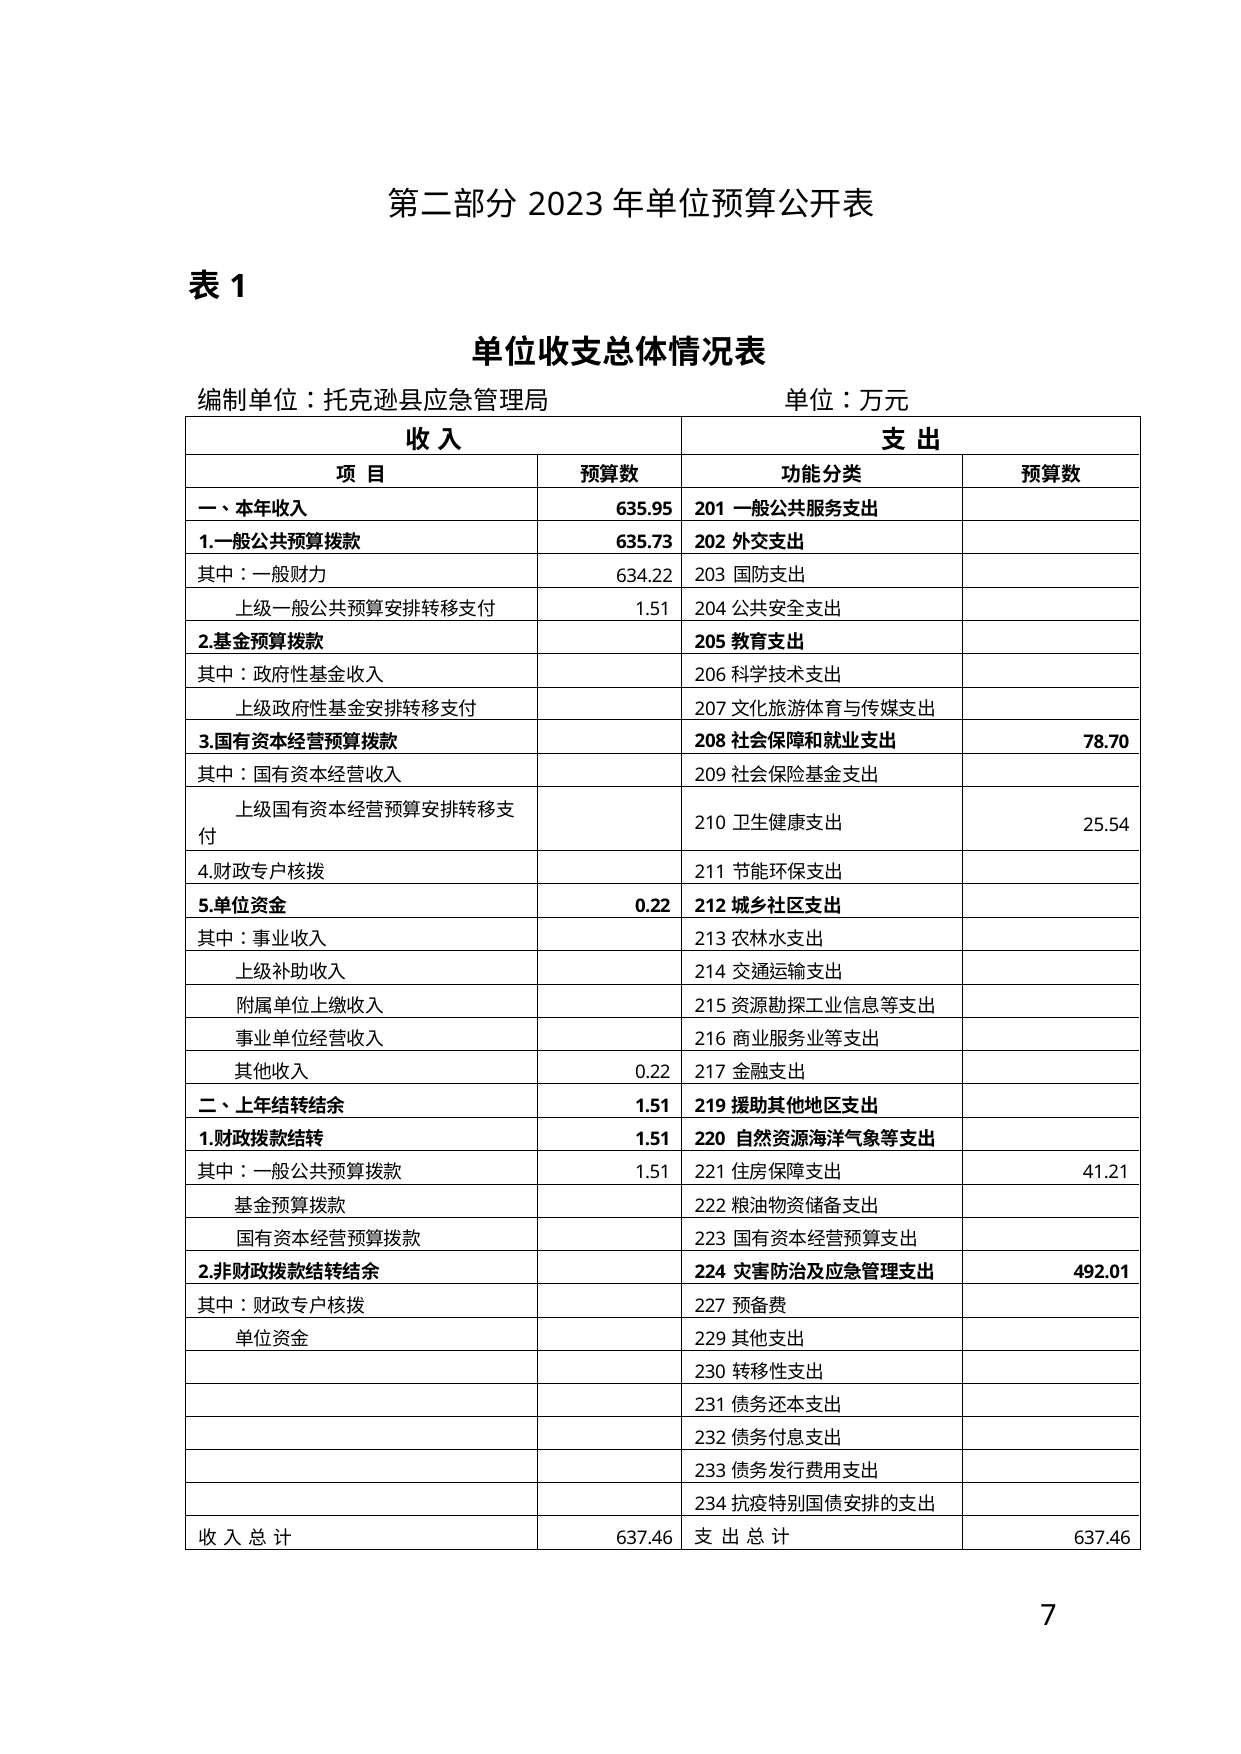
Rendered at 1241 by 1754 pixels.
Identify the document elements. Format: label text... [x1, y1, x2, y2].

table_cell 支 出 总 计 [682, 1516, 962, 1549]
table_cell 216 商业服务业等支出 [682, 1018, 962, 1050]
table_cell [963, 1217, 1140, 1250]
table_cell 231 债务还本支出 [682, 1384, 962, 1416]
table_cell 211 节能环保支出 [682, 851, 962, 883]
table_cell 41.21 [963, 1150, 1140, 1183]
table_cell [538, 754, 681, 786]
table_cell 国有资本经营预算拨款 [186, 1218, 537, 1250]
table_cell 其中：一般公共预算拨款 [186, 1151, 537, 1183]
table_cell [186, 1384, 537, 1416]
table_cell [538, 1218, 681, 1250]
table_cell 0.22 [538, 1051, 681, 1083]
table_cell [538, 1417, 681, 1449]
table_cell 634.22 [538, 554, 681, 587]
table_cell 222 粮油物资储备支出 [682, 1185, 962, 1217]
table_cell 230 转移性支出 [682, 1351, 962, 1383]
table_cell 其中：事业收入 [186, 918, 537, 950]
table_cell 二、上年结转结余 [186, 1084, 537, 1117]
table_cell [538, 720, 681, 753]
table_cell 附属单位上缴收入 [186, 985, 537, 1017]
table_cell [963, 1416, 1140, 1449]
table_cell 207 文化旅游体育与传媒支出 [682, 688, 962, 719]
table_cell 基金预算拨款 [186, 1185, 537, 1217]
table_cell 224 灾害防治及应急管理支出 [682, 1251, 962, 1283]
table_cell 223 国有资本经营预算支出 [682, 1218, 962, 1250]
table_cell 预算数 [963, 454, 1140, 487]
table_cell [963, 1350, 1140, 1383]
text 表 1 [188, 265, 1140, 305]
table_cell [963, 1317, 1140, 1350]
table_cell 204 公共安全支出 [682, 588, 962, 620]
table_cell 上级国有资本经营预算安排转移支 付 [186, 787, 537, 850]
table_cell 1.51 [538, 1084, 681, 1117]
table_cell 201 一般公共服务支出 [682, 488, 962, 520]
table_cell [963, 1449, 1140, 1482]
table_cell 其中：财政专户核拨 [186, 1284, 537, 1317]
table_cell [963, 753, 1140, 786]
table_cell [963, 520, 1140, 553]
table_cell [538, 654, 681, 686]
table_cell 其中：国有资本经营收入 [186, 754, 537, 786]
table_cell [538, 1483, 681, 1515]
table_cell 229 其他支出 [682, 1318, 962, 1350]
table_cell [538, 1450, 681, 1482]
text 编制单位：托克逊县应急管理局 单位：万元 [198, 386, 1140, 416]
table_header 支 出 [682, 417, 1140, 454]
table_cell [186, 1483, 537, 1515]
table_cell [538, 985, 681, 1017]
table_cell 635.73 [538, 521, 681, 553]
table_cell 234 抗疫特别国债安排的支出 [682, 1483, 962, 1515]
table_cell [963, 1050, 1140, 1083]
table_cell 一、本年收入 [186, 488, 537, 520]
table_cell [538, 1351, 681, 1383]
table_cell [963, 1017, 1140, 1050]
table_cell [538, 1185, 681, 1217]
table_cell [538, 1384, 681, 1416]
table_cell 2.非财政拨款结转结余 [186, 1251, 537, 1283]
table_cell 203 国防支出 [682, 554, 962, 587]
table_cell 单位资金 [186, 1318, 537, 1350]
table_cell 0.22 [538, 884, 681, 917]
table_cell 217 金融支出 [682, 1051, 962, 1083]
text 单位收支总体情况表 [472, 331, 1140, 371]
table_cell 209 社会保险基金支出 [682, 754, 962, 786]
table_cell 5.单位资金 [186, 884, 537, 917]
table_cell 206 科学技术支出 [682, 654, 962, 686]
table_cell 232 债务付息支出 [682, 1417, 962, 1449]
table_cell 4.财政专户核拨 [186, 851, 537, 883]
table_cell 事业单位经营收入 [186, 1018, 537, 1050]
table_cell [538, 851, 681, 883]
table_cell 其中：一般财力 [186, 554, 537, 587]
table_cell [538, 1018, 681, 1050]
table_cell [963, 1283, 1140, 1317]
table_cell 635.95 [538, 488, 681, 520]
table_cell [963, 620, 1140, 653]
table_cell 210 卫生健康支出 [682, 787, 962, 850]
table_cell 208 社会保障和就业支出 [682, 720, 962, 753]
table_cell 1.51 [538, 588, 681, 620]
table_cell 227 预备费 [682, 1284, 962, 1317]
table_cell 221 住房保障支出 [682, 1151, 962, 1183]
table_cell 213 农林水支出 [682, 918, 962, 950]
table_cell 1.一般公共预算拨款 [186, 521, 537, 553]
table_cell 预算数 [538, 455, 681, 487]
table_cell 1.51 [538, 1118, 681, 1150]
table_cell [963, 587, 1140, 620]
table_cell 项 目 [186, 455, 537, 487]
table_cell [186, 1351, 537, 1383]
table_cell 3.国有资本经营预算拨款 [186, 720, 537, 753]
table_cell 215 资源勘探工业信息等支出 [682, 985, 962, 1017]
table_cell [963, 1117, 1140, 1150]
table_cell 1.财政拨款结转 [186, 1118, 537, 1150]
table_cell [963, 850, 1140, 883]
table_cell 78.70 [963, 719, 1140, 753]
table_cell [963, 686, 1140, 719]
table_cell [963, 1383, 1140, 1416]
table_cell 其中：政府性基金收入 [186, 654, 537, 686]
table_cell 1.51 [538, 1151, 681, 1183]
table_cell [963, 487, 1140, 520]
table_cell 25.54 [963, 786, 1140, 850]
table_cell [538, 688, 681, 719]
table_cell [538, 951, 681, 983]
table_cell [963, 1482, 1140, 1515]
table_cell 219 援助其他地区支出 [682, 1084, 962, 1117]
table_cell 492.01 [963, 1250, 1140, 1283]
table_cell [538, 787, 681, 850]
table_cell 637.46 [538, 1516, 681, 1549]
table_cell 220 自然资源海洋气象等支出 [682, 1118, 962, 1150]
table_cell 上级补助收入 [186, 951, 537, 983]
table_cell [963, 883, 1140, 917]
table_cell [186, 1450, 537, 1482]
table_cell [963, 553, 1140, 587]
table_cell 上级政府性基金安排转移支付 [186, 688, 537, 719]
table_cell 637.46 [963, 1515, 1140, 1549]
table_cell 收 入 总 计 [186, 1516, 537, 1549]
table_cell 上级一般公共预算安排转移支付 [186, 588, 537, 620]
table_cell [186, 1417, 537, 1449]
table_cell [963, 950, 1140, 983]
table_cell [538, 1251, 681, 1283]
table_cell [538, 1284, 681, 1317]
table_cell [963, 653, 1140, 686]
table_cell [963, 1184, 1140, 1217]
table_cell [963, 984, 1140, 1017]
table_cell [538, 918, 681, 950]
table_cell 214 交通运输支出 [682, 951, 962, 983]
table_cell 233 债务发行费用支出 [682, 1450, 962, 1482]
table_cell 202 外交支出 [682, 521, 962, 553]
table_cell 205 教育支出 [682, 621, 962, 653]
table_cell 2.基金预算拨款 [186, 621, 537, 653]
table_cell 212 城乡社区支出 [682, 884, 962, 917]
table_header 收 入 [186, 417, 681, 454]
table_cell [538, 1318, 681, 1350]
table_cell [963, 917, 1140, 950]
table_cell [538, 621, 681, 653]
text 第二部分 2023 年单位预算公开表 [387, 182, 1140, 223]
table_cell [963, 1083, 1140, 1117]
table_cell 其他收入 [186, 1051, 537, 1083]
table_cell 功能分类 [682, 455, 962, 487]
